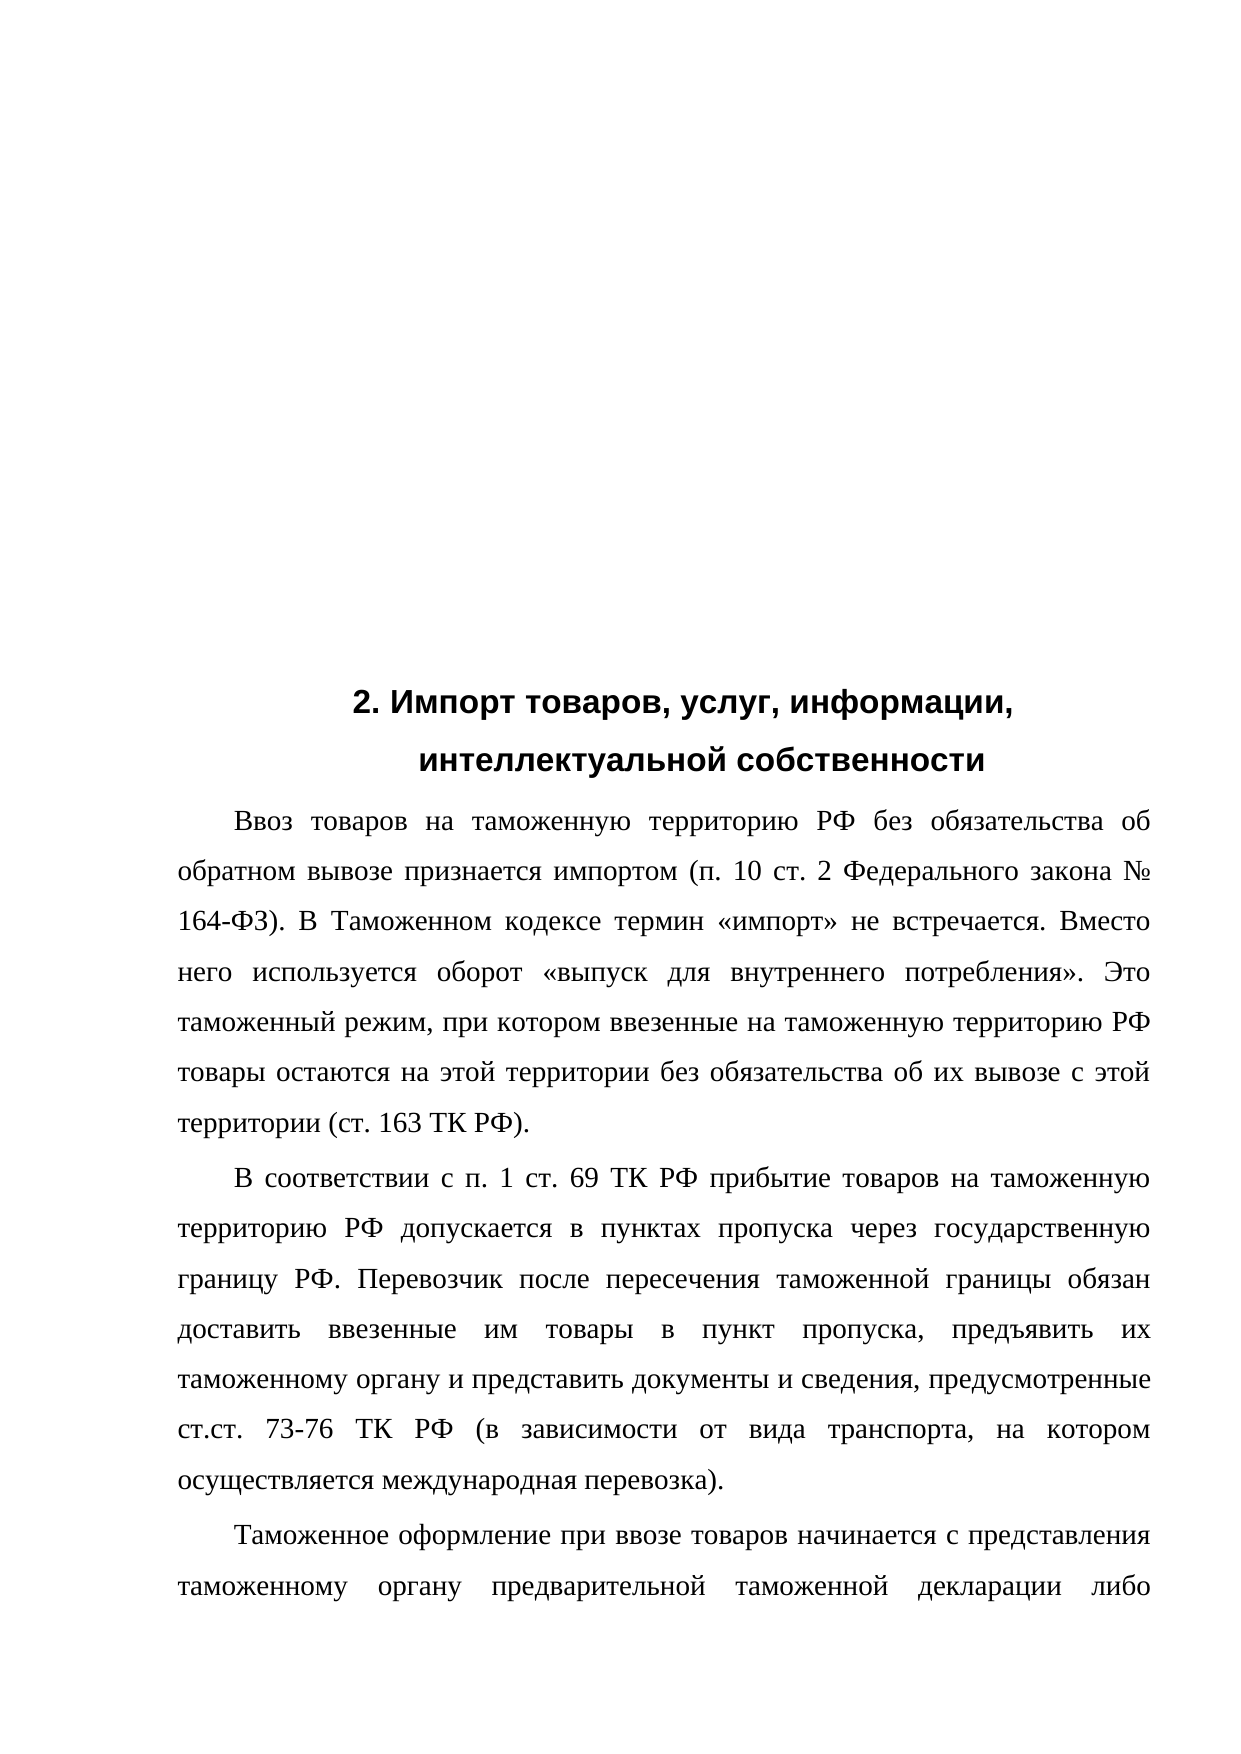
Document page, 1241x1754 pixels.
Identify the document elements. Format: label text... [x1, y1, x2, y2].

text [177, 1517, 1152, 1601]
text В соответствии с п. 1 ст. 69 ТК РФ прибытие товаров на таможенную территорию РФ допускается в пунктах пропуска через государственную границу РФ. Перевозчик после пересечения таможенной границы обязан доставить ввезенные им товары в пункт пропуска, предъявить их таможенному органу и представить документы и сведения, предусмотренные ст.ст. 73-76 ТК РФ (в зависимости от вида транспорта, на котором осуществляется международная перевозка). [177, 1160, 1152, 1496]
text Ввоз товаров на таможенную территорию РФ без обязательства об обратном вывозе признается импортом (п. 10 ст. 2 Федерального закона № 164-ФЗ). В Таможенном кодексе термин «импорт» не встречается. Вместо него используется оборот «выпуск для внутреннего потребления». Это таможенный режим, при котором ввезенные на таможенную территорию РФ товары остаются на этой территории без обязательства об их вывозе с этой территории (ст. 163 ТК РФ). [177, 803, 1152, 1138]
list Импорт товаров, услуг, информации, интеллектуальной собственности [215, 682, 1152, 778]
